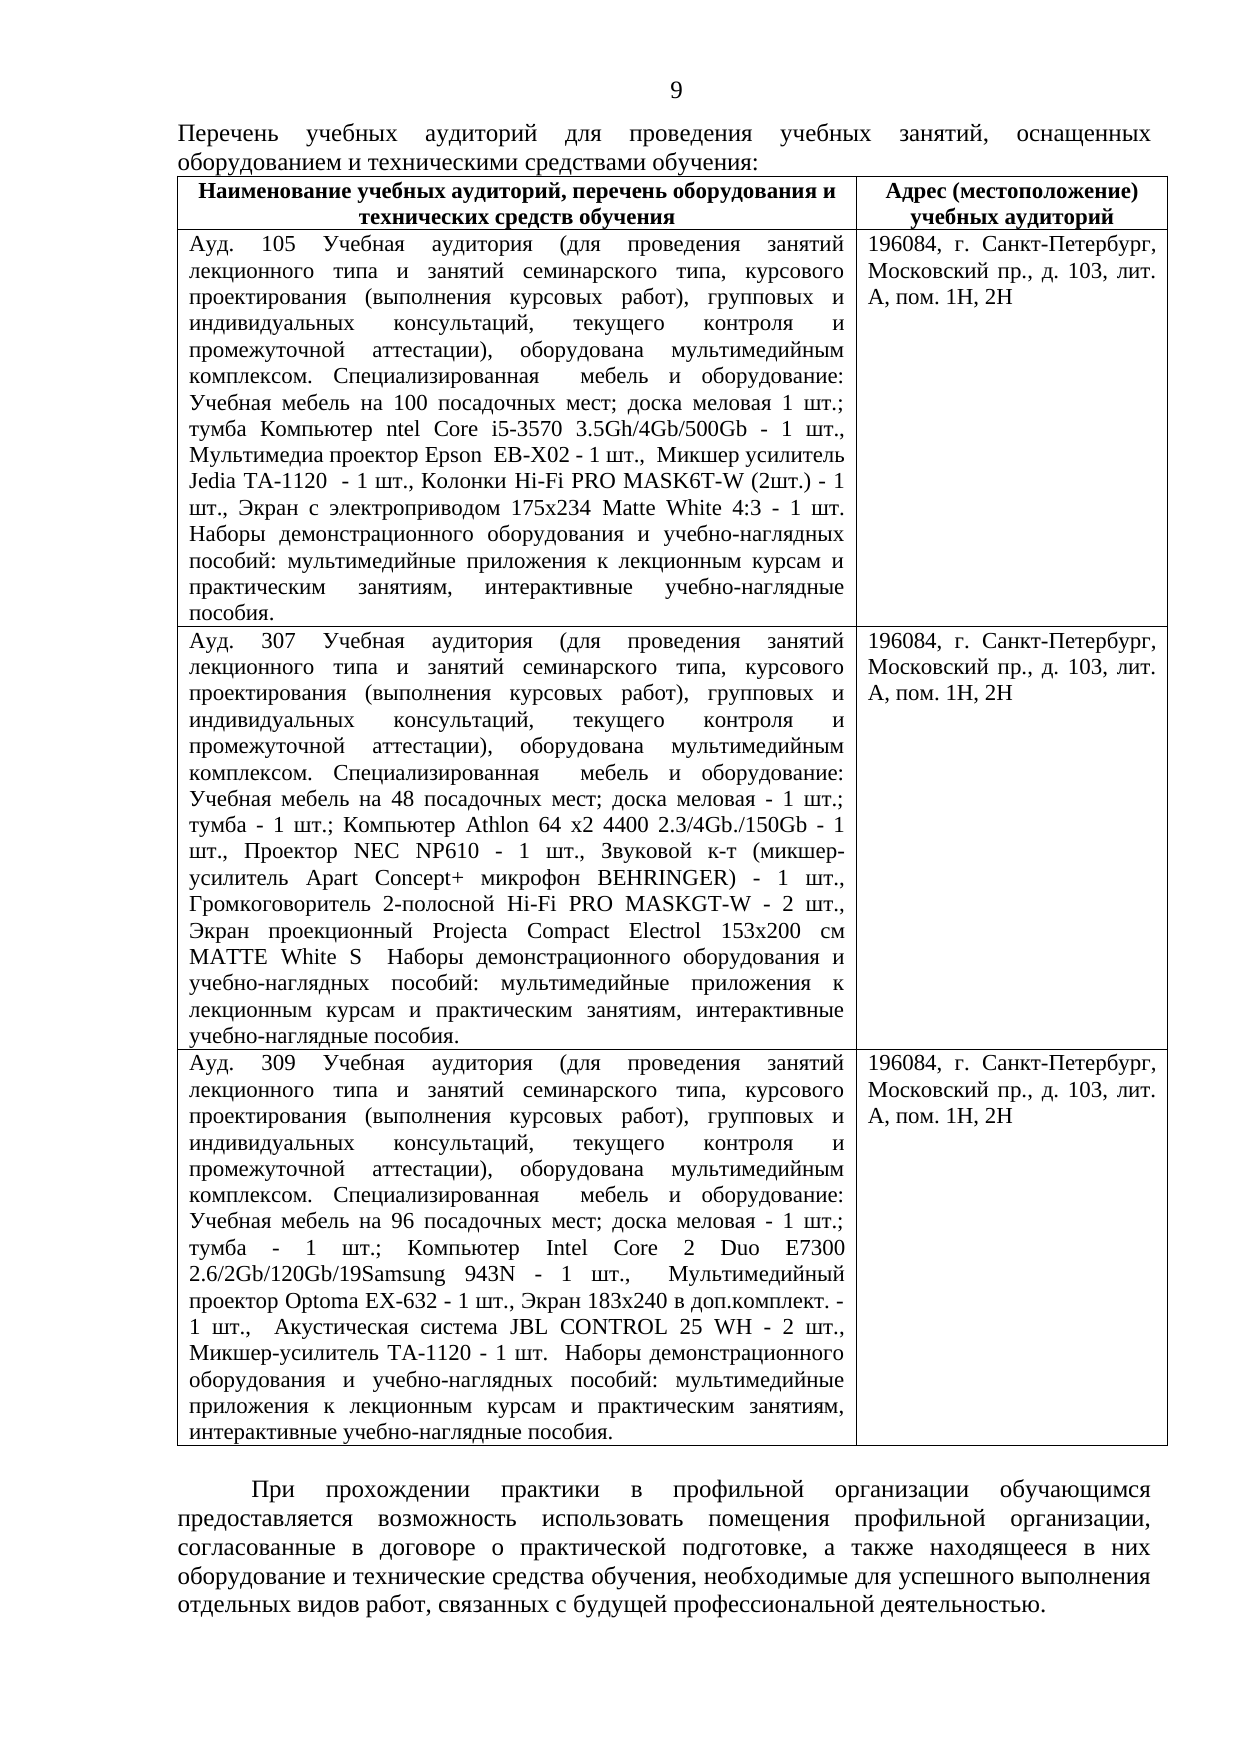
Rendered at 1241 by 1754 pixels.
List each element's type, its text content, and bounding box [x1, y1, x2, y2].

text Перечень учебных аудиторий для проведения учебных занятий, оснащенных оборудованием и техническими средствами обучения: [177, 118, 1152, 176]
table_cell Ауд. 105 Учебная аудитория (для проведения занятий лекционного типа и занятий семинарского типа, курсового проектирования (выполнения курсовых работ), групповых и индивидуальных консультаций, текущего контроля и промежуточной аттестации), оборудована мультимедийным комплексом. Специализированная мебель и оборудование: Учебная мебель на 100 посадочных мест; доска меловая 1 шт.; тумба Компьютер ntel Core i5-3570 3.5Gh/4Gb/500Gb - 1 шт., Мультимедиа проектор Epson EB-X02 - 1 шт., Микшер усилитель Jedia TA-1120 - 1 шт., Колонки Hi-Fi PRO MASK6T-W (2шт.) - 1 шт., Экран с электроприводом 175х234 Matte White 4:3 - 1 шт. Наборы демонстрационного оборудования и учебно-наглядных пособий: мультимедийные приложения к лекционным курсам и практическим занятиям, интерактивные учебно-наглядные пособия. [178, 230, 856, 626]
table_cell 196084, г. Санкт-Петербург, Московский пр., д. 103, лит. А, пом. 1Н, 2Н [857, 627, 1167, 1048]
table_cell Ауд. 309 Учебная аудитория (для проведения занятий лекционного типа и занятий семинарского типа, курсового проектирования (выполнения курсовых работ), групповых и индивидуальных консультаций, текущего контроля и промежуточной аттестации), оборудована мультимедийным комплексом. Специализированная мебель и оборудование: Учебная мебель на 96 посадочных мест; доска меловая - 1 шт.; тумба - 1 шт.; Компьютер Intel Core 2 Duo E7300 2.6/2Gb/120Gb/19Samsung 943N - 1 шт., Мультимедийный проектор Optoma EX-632 - 1 шт., Экран 183х240 в доп.комплект. - 1 шт., Акустическая система JBL CONTROL 25 WH - 2 шт., Микшер-усилитель ТА-1120 - 1 шт. Наборы демонстрационного оборудования и учебно-наглядных пособий: мультимедийные приложения к лекционным курсам и практическим занятиям, интерактивные учебно-наглядные пособия. [178, 1050, 856, 1445]
table_header Наименование учебных аудиторий, перечень оборудования и технических средств обучения [178, 177, 856, 229]
table_cell 196084, г. Санкт-Петербург, Московский пр., д. 103, лит. А, пом. 1Н, 2Н [857, 1050, 1167, 1445]
table_cell Ауд. 307 Учебная аудитория (для проведения занятий лекционного типа и занятий семинарского типа, курсового проектирования (выполнения курсовых работ), групповых и индивидуальных консультаций, текущего контроля и промежуточной аттестации), оборудована мультимедийным комплексом. Специализированная мебель и оборудование: Учебная мебель на 48 посадочных мест; доска меловая - 1 шт.; тумба - 1 шт.; Компьютер Athlon 64 x2 4400 2.3/4Gb./150Gb - 1 шт., Проектор NEC NP610 - 1 шт., Звуковой к-т (микшер-усилитель Apart Concept+ микрофон BEHRINGER) - 1 шт., Громкоговоритель 2-полосной Hi-Fi PRO MASKGT-W - 2 шт., Экран проекционный Projecta Compact Electrol 153x200 cм MATTE White S Наборы демонстрационного оборудования и учебно-наглядных пособий: мультимедийные приложения к лекционным курсам и практическим занятиям, интерактивные учебно-наглядные пособия. [178, 627, 856, 1048]
table_cell 196084, г. Санкт-Петербург, Московский пр., д. 103, лит. А, пом. 1Н, 2Н [857, 230, 1167, 626]
table_header Адрес (местоположение) учебных аудиторий [857, 177, 1167, 229]
text При прохождении практики в профильной организации обучающимся предоставляется возможность использовать помещения профильной организации, согласованные в договоре о практической подготовке, а также находящееся в них оборудование и технические средства обучения, необходимые для успешного выполнения отдельных видов работ, связанных с будущей профессиональной деятельностью. [177, 1474, 1152, 1618]
